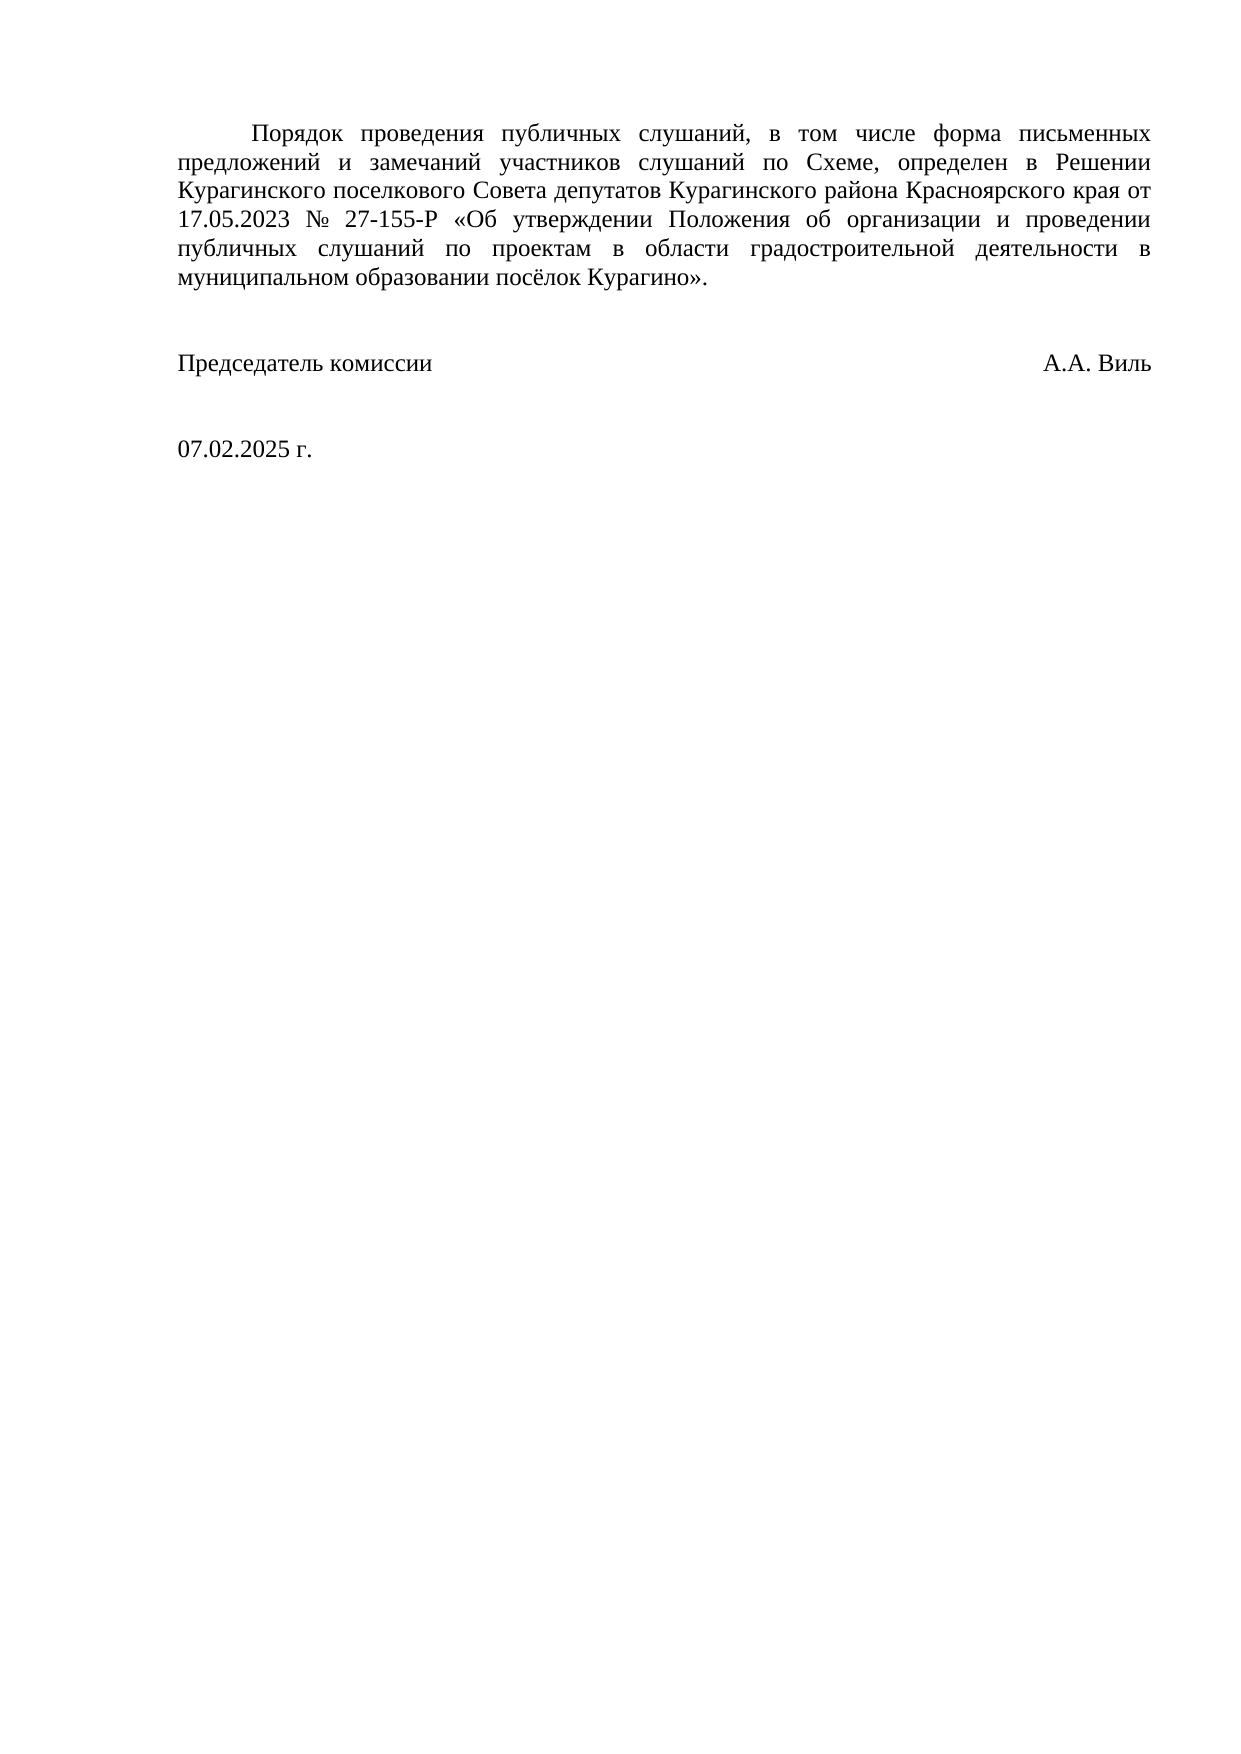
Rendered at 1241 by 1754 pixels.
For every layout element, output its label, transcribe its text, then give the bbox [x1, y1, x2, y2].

text Порядок проведения публичных слушаний, в том числе форма письменных предложений и замечаний участников слушаний по Схеме, определен в Решении Курагинского поселкового Совета депутатов Курагинского района Красноярского края от 17.05.2023 № 27-155-Р «Об утверждении Положения об организации и проведении публичных слушаний по проектам в области градостроительной деятельности в муниципальном образовании посёлок Курагино». [177, 118, 1152, 291]
table_header А.А. Виль [664, 348, 1163, 377]
table_header Председатель комиссии [166, 348, 664, 377]
text 07.02.2025 г. [177, 434, 1152, 463]
